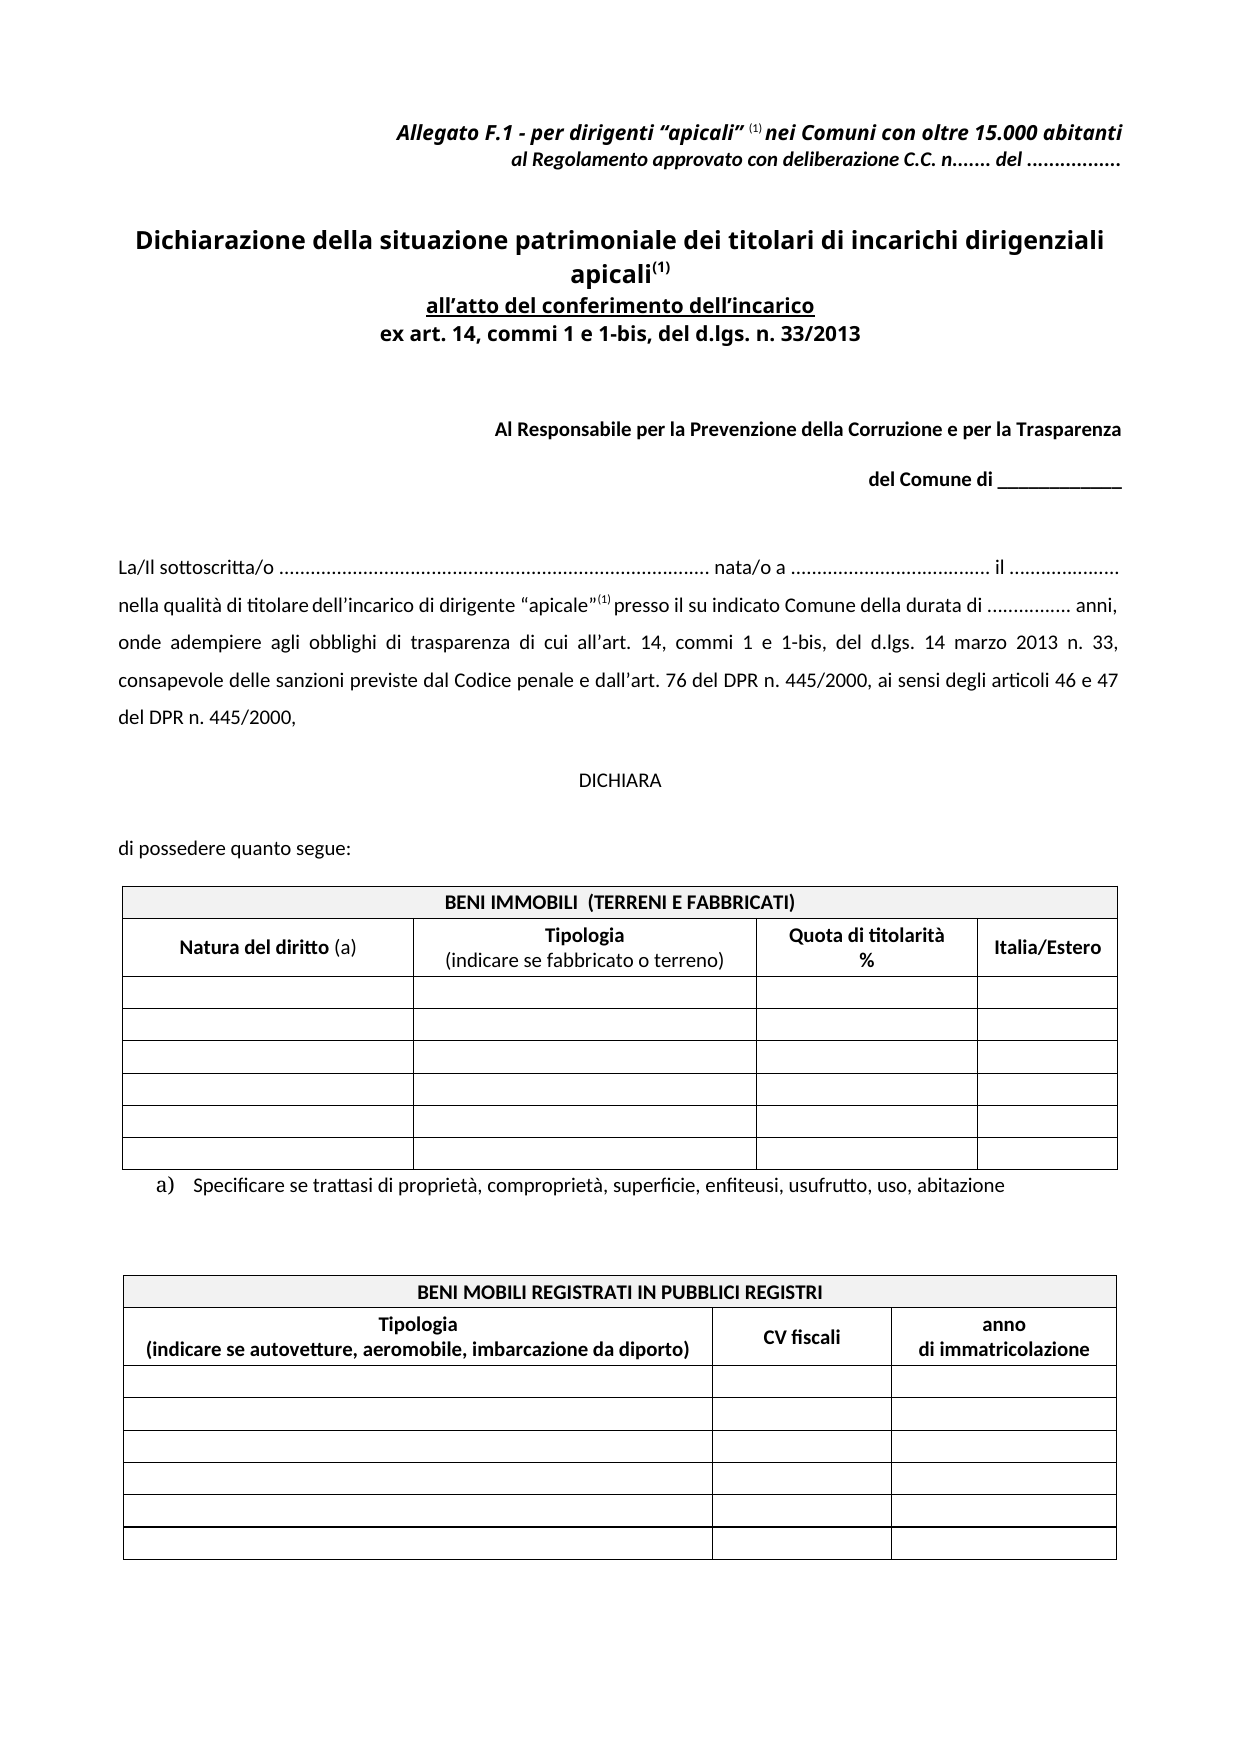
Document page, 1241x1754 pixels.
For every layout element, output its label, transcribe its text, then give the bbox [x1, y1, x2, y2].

table_cell [123, 1138, 413, 1169]
table_cell [414, 1009, 756, 1040]
text DICHIARA [118, 767, 1122, 793]
table_cell [757, 1138, 977, 1169]
table_cell [124, 1528, 712, 1559]
table_cell [124, 1431, 712, 1462]
table_cell [978, 977, 1117, 1008]
table_cell [414, 977, 756, 1008]
table_cell Tipologia (indicare se fabbricato o terreno) [414, 919, 756, 976]
table_cell [978, 1106, 1117, 1137]
text al Regolamento approvato con deliberazione C.C. n....... del ................. [118, 147, 1122, 172]
table_cell [892, 1366, 1116, 1397]
table_cell [713, 1528, 891, 1559]
table_cell [757, 1106, 977, 1137]
table_cell [978, 1009, 1117, 1040]
table_header BENI MOBILI REGISTRATI IN PUBBLICI REGISTRI [124, 1276, 1116, 1307]
table_cell Tipologia (indicare se autovetture, aeromobile, imbarcazione da diporto) [124, 1308, 712, 1365]
table_cell [978, 1074, 1117, 1105]
table_cell [757, 1074, 977, 1105]
list Specificare se trattasi di proprietà, comproprietà, superficie, enfiteusi, usufrutto, uso, abitazione [156, 1170, 1122, 1199]
table_cell Italia/Estero [978, 919, 1117, 976]
table_cell [892, 1431, 1116, 1462]
table_cell [124, 1463, 712, 1494]
table_cell [892, 1528, 1116, 1559]
text Dichiarazione della situazione patrimoniale dei titolari di incarichi dirigenziali apicali(1) [118, 223, 1122, 291]
table_cell [757, 977, 977, 1008]
table_cell [757, 1041, 977, 1072]
table_cell [123, 1009, 413, 1040]
text onde adempiere agli obblighi di trasparenza di cui all’art. 14, commi 1 e 1-bis, del d.lgs. 14 marzo 2013 n. 33, consapevole delle sanzioni previste dal Codice penale e dall’art. 76 del DPR n. 445/2000, ai sensi degli articoli 46 e 47 del DPR n. 445/2000, [118, 617, 1122, 730]
table_cell [892, 1463, 1116, 1494]
text Allegato F.1 - per dirigenti “apicali” (1) nei Comuni con oltre 15.000 abitanti [118, 118, 1122, 147]
table_header BENI IMMOBILI (TERRENI E FABBRICATI) [123, 887, 1117, 918]
text ex art. 14, commi 1 e 1-bis, del d.lgs. n. 33/2013 [118, 319, 1122, 348]
table_cell CV fiscali [713, 1308, 891, 1365]
table_cell [713, 1495, 891, 1526]
table_cell [414, 1074, 756, 1105]
text di possedere quanto segue: [118, 835, 1122, 860]
table_cell Quota di titolarità % [757, 919, 977, 976]
table_cell [124, 1495, 712, 1526]
table_cell [713, 1398, 891, 1429]
table_cell [713, 1463, 891, 1494]
table_cell Natura del diritto (a) [123, 919, 413, 976]
table_cell [713, 1366, 891, 1397]
table_cell [414, 1138, 756, 1169]
text Al Responsabile per la Prevenzione della Corruzione e per la Trasparenza [118, 416, 1122, 441]
table_cell [124, 1398, 712, 1429]
text all’atto del conferimento dell’incarico [118, 291, 1122, 319]
table_cell [414, 1106, 756, 1137]
table_cell [123, 977, 413, 1008]
table_cell [123, 1106, 413, 1137]
table_cell [757, 1009, 977, 1040]
table_cell [978, 1041, 1117, 1072]
table_cell [713, 1431, 891, 1462]
text La/Il sottoscritta/o .................................................................................. nata/o a ...................................... il ..................... [118, 542, 1122, 580]
text del Comune di ____________ [118, 466, 1122, 492]
table_cell [124, 1366, 712, 1397]
table_cell [123, 1074, 413, 1105]
table_cell anno di immatricolazione [892, 1308, 1116, 1365]
text nella qualità di titolare dell’incarico di dirigente “apicale”(1) presso il su indicato Comune della durata di ................ anni, [118, 580, 1122, 617]
table_cell [892, 1495, 1116, 1526]
table_cell [123, 1041, 413, 1072]
table_cell [892, 1398, 1116, 1429]
table_cell [414, 1041, 756, 1072]
table_cell [978, 1138, 1117, 1169]
